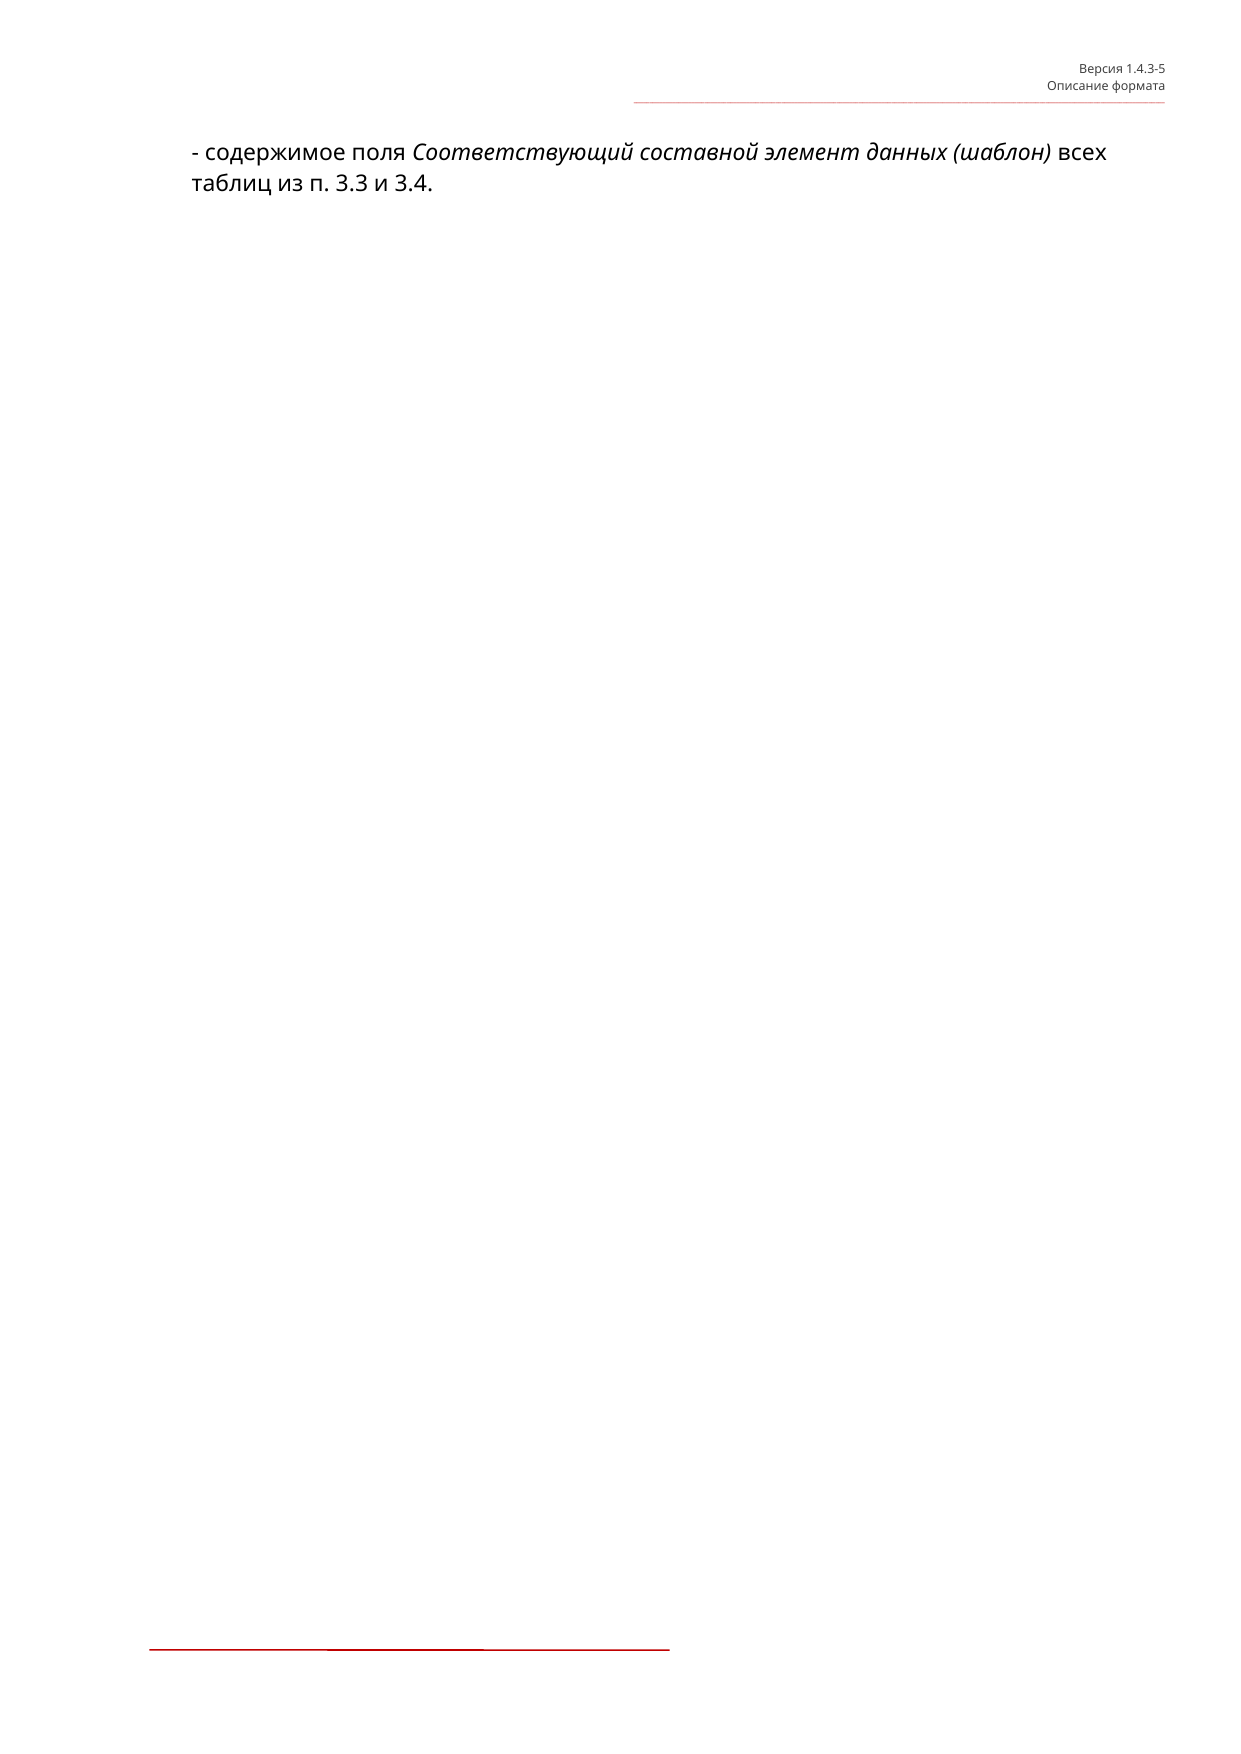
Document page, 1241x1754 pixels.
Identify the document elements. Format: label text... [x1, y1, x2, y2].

text - содержимое поля Соответствующий составной элемент данных (шаблон) всех таблиц из п. 3.3 и 3.4. [191, 136, 1165, 198]
